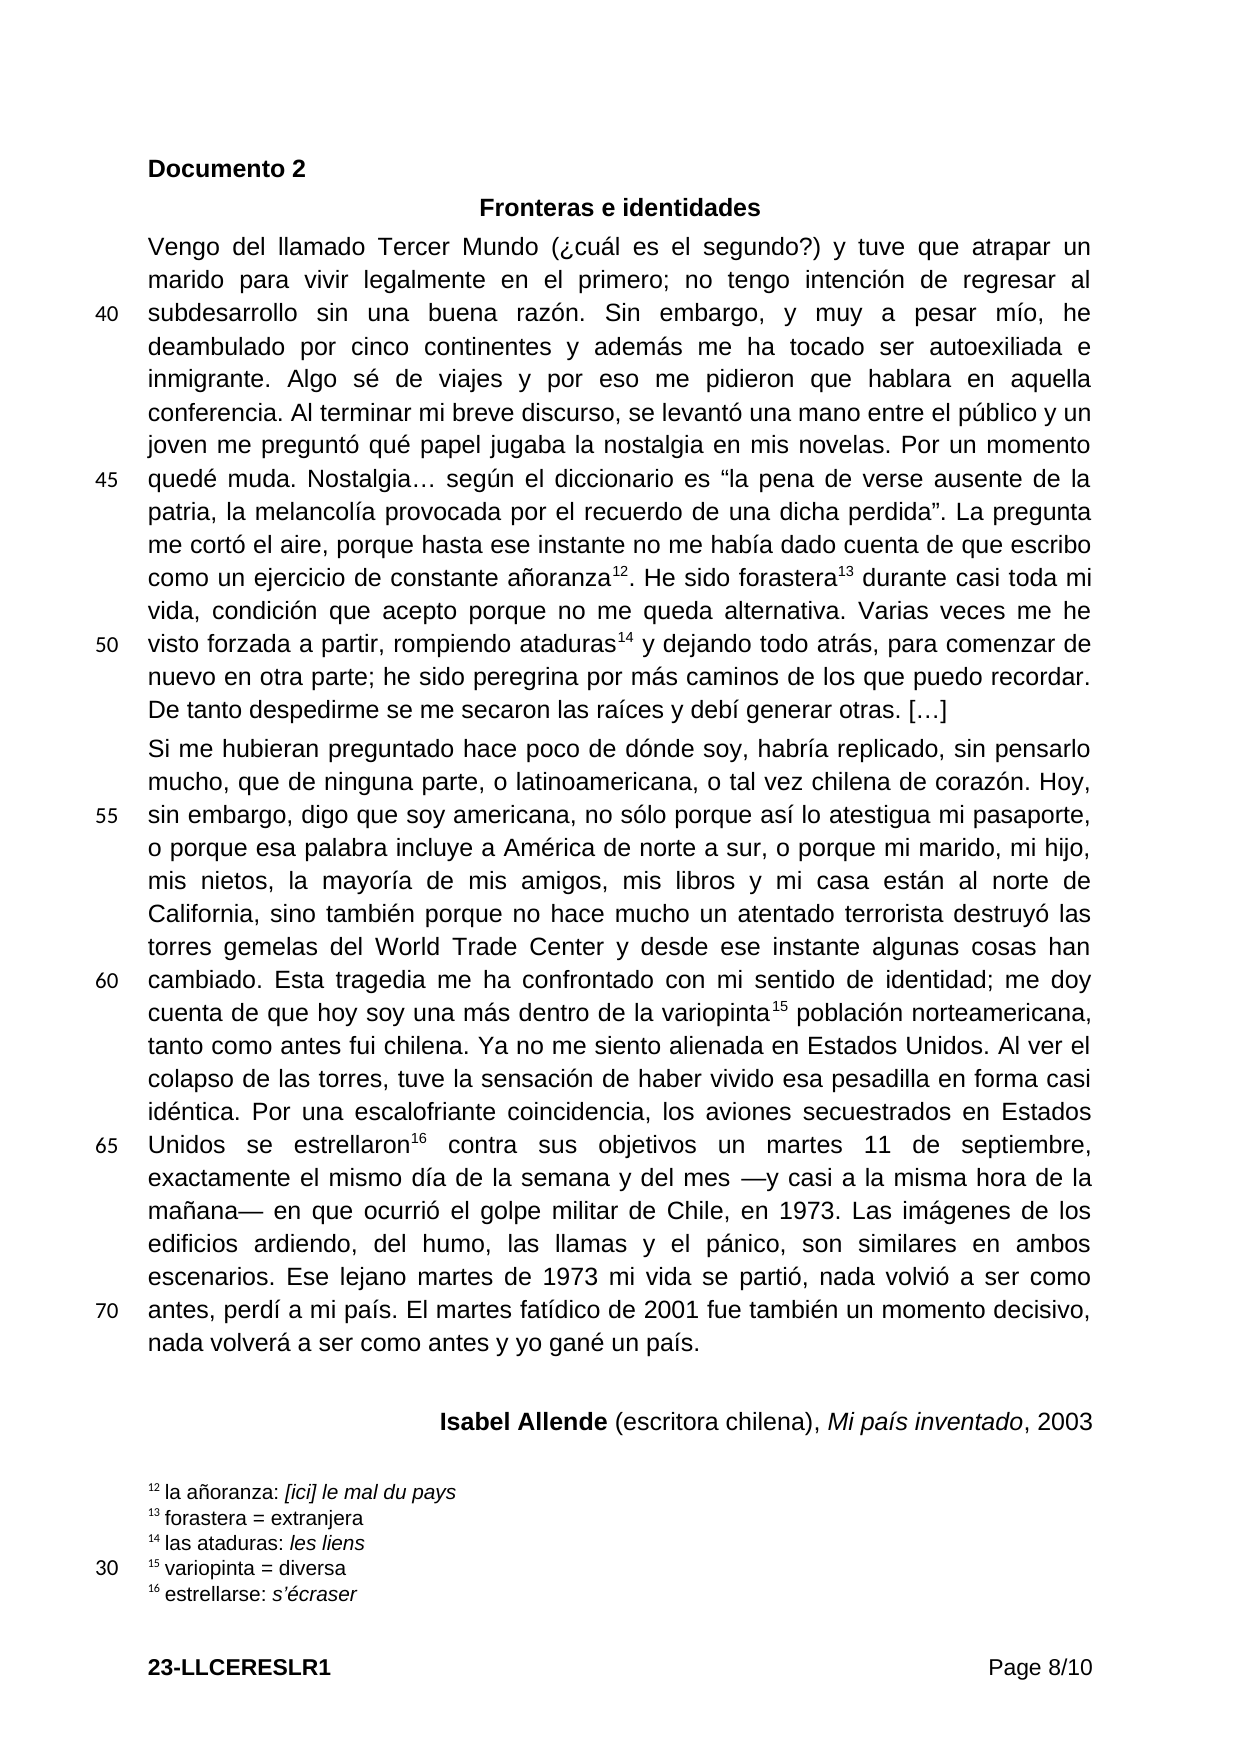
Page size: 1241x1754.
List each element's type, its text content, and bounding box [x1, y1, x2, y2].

text Si me hubieran preguntado hace poco de dónde soy, habría replicado, sin pensarlo mucho, que de ninguna parte, o latinoamericana, o tal vez chilena de corazón. Hoy, sin embargo, digo que soy americana, no sólo porque así lo atestigua mi pasaporte, o porque esa palabra incluye a América de norte a sur, o porque mi marido, mi hijo, mis nietos, la mayoría de mis amigos, mis libros y mi casa están al norte de California, sino también porque no hace mucho un atentado terrorista destruyó las torres gemelas del World Trade Center y desde ese instante algunas cosas han cambiado. Esta tragedia me ha confrontado con mi sentido de identidad; me doy cuenta de que hoy soy una más dentro de la variopinta población norteamericana, tanto como antes fui chilena. Ya no me siento alienada en Estados Unidos. Al ver el colapso de las torres, tuve la sensación de haber vivido esa pesadilla en forma casi idéntica. Por una escalofriante coincidencia, los aviones secuestrados en Estados Unidos se estrellaron contra sus objetivos un martes 11 de septiembre, exactamente el mismo día de la semana y del mes —y casi a la misma hora de la mañana— en que ocurrió el golpe militar de Chile, en 1973. Las imágenes de los edificios ardiendo, del humo, las llamas y el pánico, son similares en ambos escenarios. Ese lejano martes de 1973 mi vida se partió, nada volvió a ser como antes, perdí a mi país. El martes fatídico de 2001 fue también un momento decisivo, nada volverá a ser como antes y yo gané un país. [148, 734, 1093, 1357]
text Vengo del llamado Tercer Mundo (¿cuál es el segundo?) y tuve que atrapar un marido para vivir legalmente en el primero; no tengo intención de regresar al subdesarrollo sin una buena razón. Sin embargo, y muy a pesar mío, he deambulado por cinco continentes y además me ha tocado ser autoexiliada e inmigrante. Algo sé de viajes y por eso me pidieron que hablara en aquella conferencia. Al terminar mi breve discurso, se levantó una mano entre el público y un joven me preguntó qué papel jugaba la nostalgia en mis novelas. Por un momento quedé muda. Nostalgia… según el diccionario es “la pena de verse ausente de la patria, la melancolía provocada por el recuerdo de una dicha perdida”. La pregunta me cortó el aire, porque hasta ese instante no me había dado cuenta de que escribo como un ejercicio de constante añoranza. He sido forastera durante casi toda mi vida, condición que acepto porque no me queda alternativa. Varias veces me he visto forzada a partir, rompiendo ataduras y dejando todo atrás, para comenzar de nuevo en otra parte; he sido peregrina por más caminos de los que puedo recordar. De tanto despedirme se me secaron las raíces y debí generar otras. […] [148, 232, 1093, 723]
text Documento 2 [148, 154, 1093, 183]
text Isabel Allende (escritora chilena), Mi país inventado, 2003 [148, 1407, 827, 1436]
text Fronteras e identidades [148, 193, 1093, 222]
